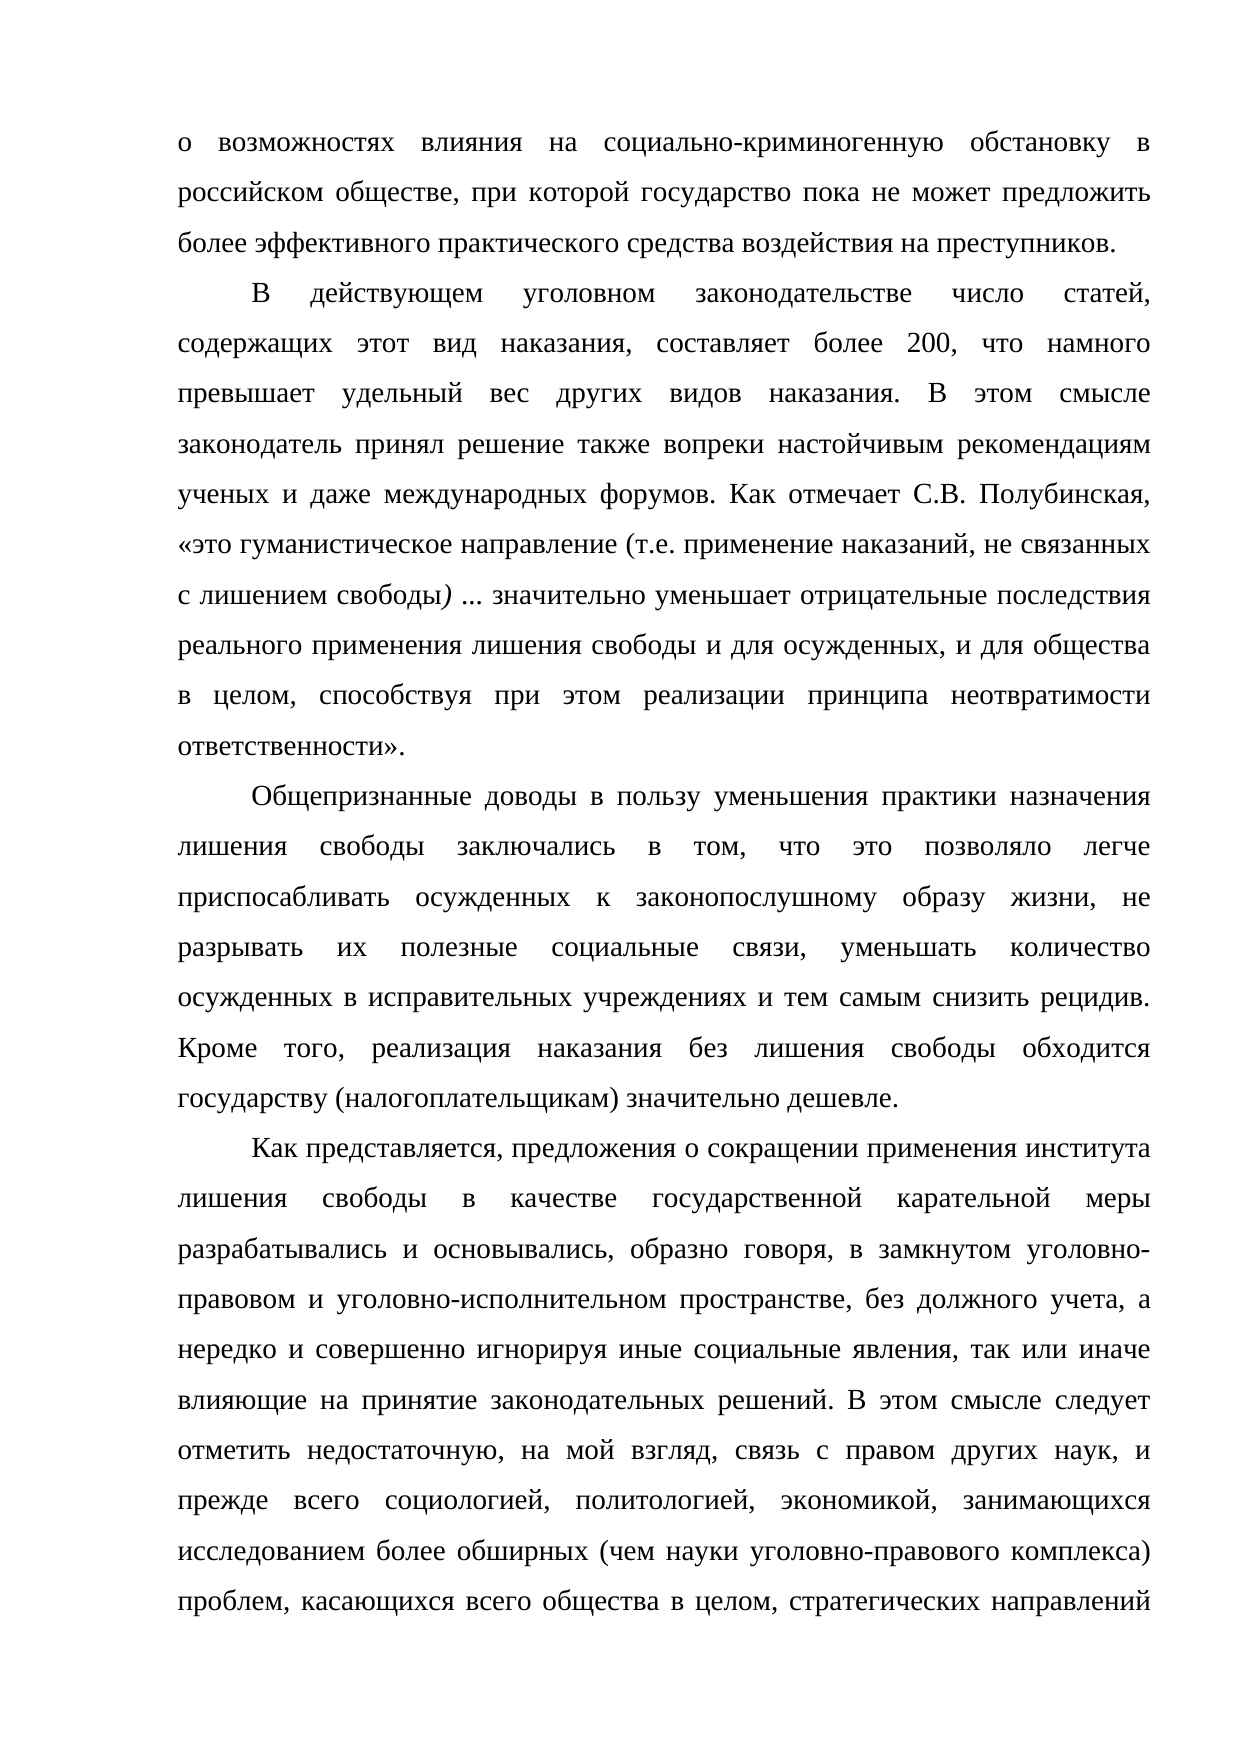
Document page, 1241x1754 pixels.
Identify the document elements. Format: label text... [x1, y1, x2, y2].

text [177, 1130, 1152, 1617]
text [177, 124, 1152, 258]
text В действующем уголовном законодательстве число статей, содержащих этот вид наказания, составляет более 200, что намного превышает удельный вес других видов наказания. В этом смысле законодатель принял решение также вопреки настойчивым рекомендациям ученых и даже международных форумов. Как отмечает С.В. Полубинская, «это гуманистическое направление (т.е. применение наказаний, не связанных с лишением свободы) ... значительно уменьшает отрицательные последствия реального применения лишения свободы и для осужденных, и для общества в целом, способствуя при этом реализации принципа неотвратимости ответственности». [177, 275, 1152, 761]
text Общепризнанные доводы в пользу уменьшения практики назначения лишения свободы заключались в том, что это позволяло легче приспосабливать осужденных к законопослушному образу жизни, не разрывать их полезные социальные связи, уменьшать количество осужденных в исправительных учреждениях и тем самым снизить рецидив. Кроме того, реализация наказания без лишения свободы обходится государству (налогоплательщикам) значительно дешевле. [177, 778, 1152, 1113]
